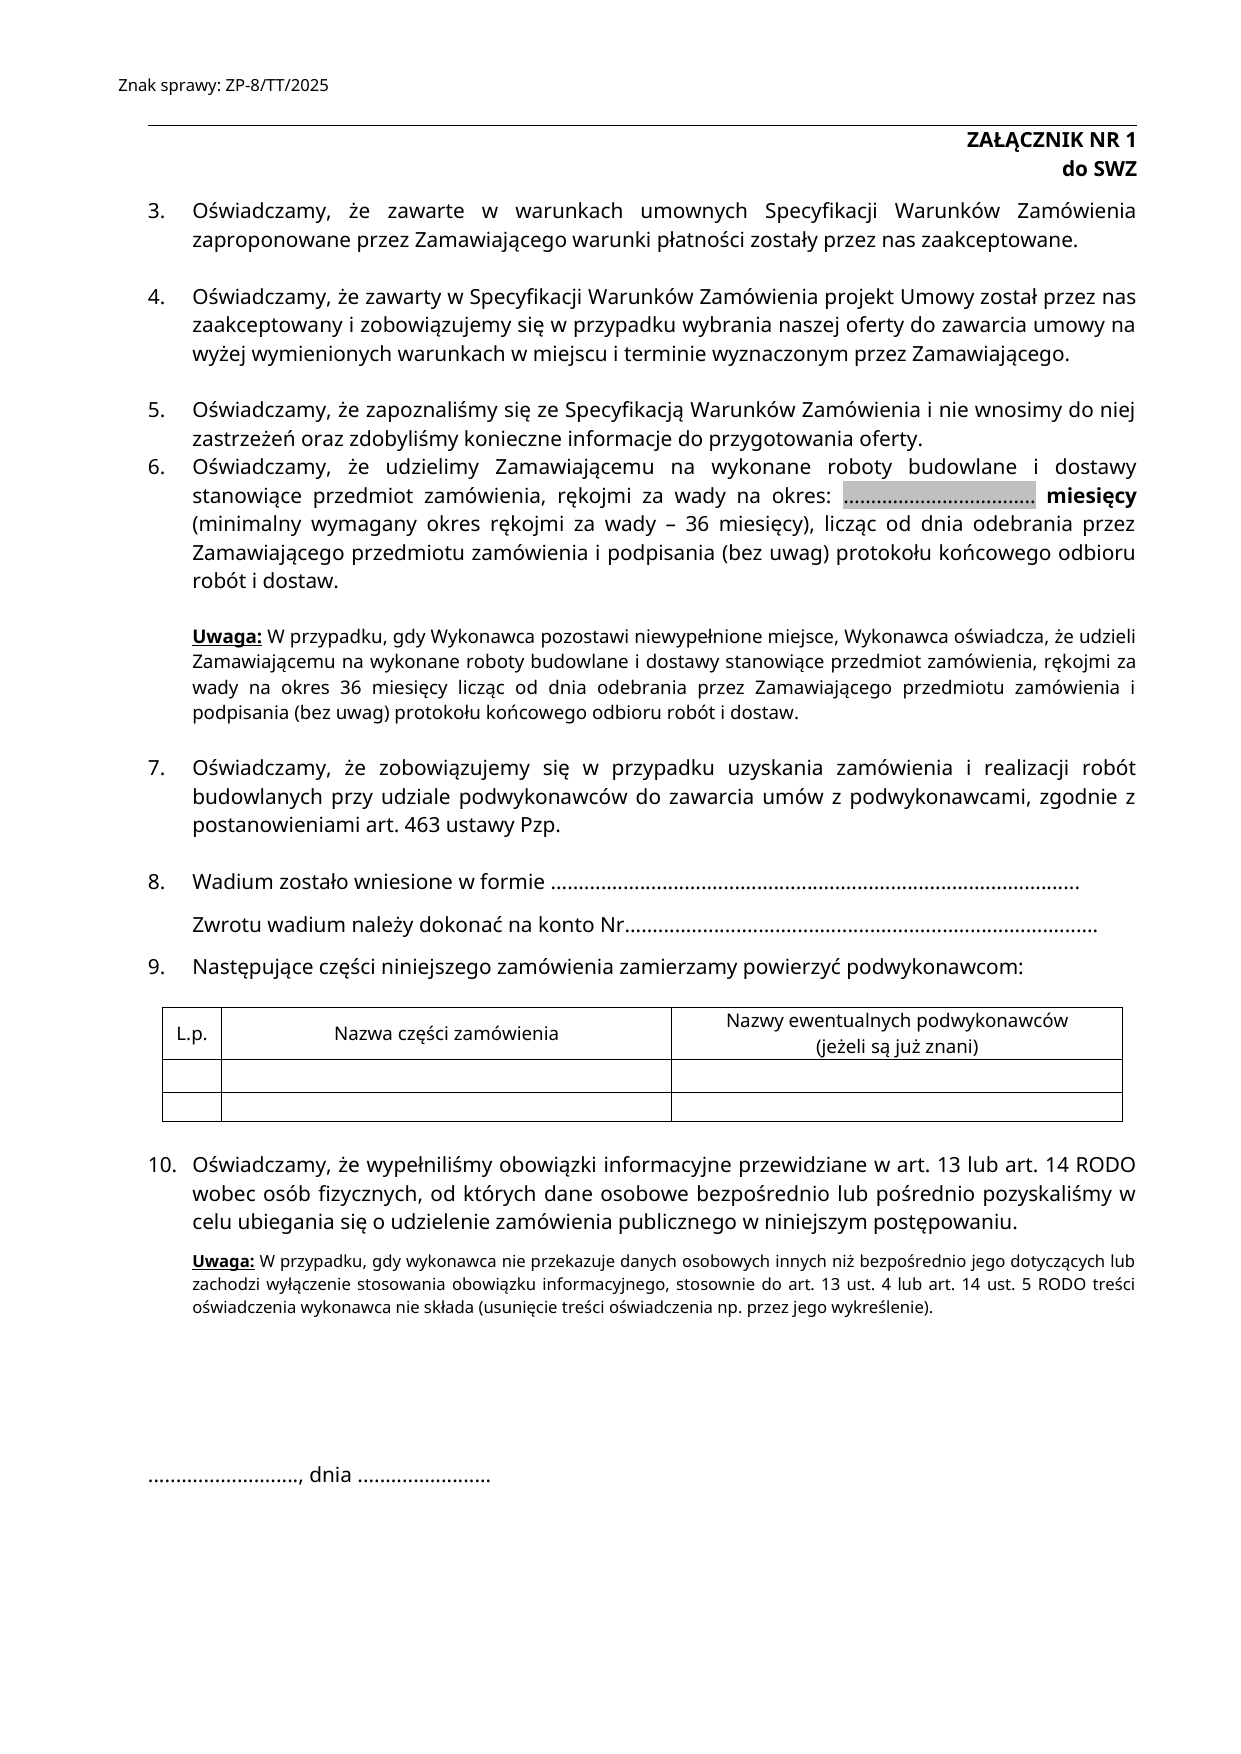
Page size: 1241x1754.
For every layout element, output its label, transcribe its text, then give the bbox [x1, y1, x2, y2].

table_header L.p. [163, 1008, 221, 1059]
text ..........................., dnia ........................ [148, 1460, 1137, 1489]
table_header Nazwy ewentualnych podwykonawców (jeżeli są już znani) [672, 1008, 1122, 1059]
list Oświadczamy, że wypełniliśmy obowiązki informacyjne przewidziane w art. 13 lub art. 14 RODO wobec osób fizycznych, od których dane osobowe bezpośrednio lub pośrednio pozyskaliśmy w celu ubiegania się o udzielenie zamówienia publicznego w niniejszym postępowaniu. [148, 1150, 1137, 1236]
list Następujące części niniejszego zamówienia zamierzamy powierzyć podwykonawcom: [148, 952, 1137, 981]
list Oświadczamy, że zapoznaliśmy się ze Specyfikacją Warunków Zamówienia i nie wnosimy do niej zastrzeżeń oraz zdobyliśmy konieczne informacje do przygotowania oferty. [148, 396, 1137, 452]
table_cell [672, 1060, 1122, 1092]
table_header Nazwa części zamówienia [222, 1008, 671, 1059]
table_cell [222, 1060, 671, 1092]
text Uwaga: W przypadku, gdy Wykonawca pozostawi niewypełnione miejsce, Wykonawca oświadcza, że udzieli Zamawiającemu na wykonane roboty budowlane i dostawy stanowiące przedmiot zamówienia, rękojmi za wady na okres 36 miesięcy licząc od dnia odebrania przez Zamawiającego przedmiotu zamówienia i podpisania (bez uwag) protokołu końcowego odbioru robót i dostaw. [192, 623, 1137, 725]
text Uwaga: W przypadku, gdy wykonawca nie przekazuje danych osobowych innych niż bezpośrednio jego dotyczących lub zachodzi wyłączenie stosowania obowiązku informacyjnego, stosownie do art. 13 ust. 4 lub art. 14 ust. 5 RODO treści oświadczenia wykonawca nie składa (usunięcie treści oświadczenia np. przez jego wykreślenie). [192, 1250, 1137, 1318]
list Oświadczamy, że zawarte w warunkach umownych Specyfikacji Warunków Zamówienia zaproponowane przez Zamawiającego warunki płatności zostały przez nas zaakceptowane. [148, 196, 1137, 253]
table_cell [163, 1093, 221, 1121]
table_cell [222, 1093, 671, 1121]
table_cell [672, 1093, 1122, 1121]
table_cell [163, 1060, 221, 1092]
list Oświadczamy, że zawarty w Specyfikacji Warunków Zamówienia projekt Umowy został przez nas zaakceptowany i zobowiązujemy się w przypadku wybrania naszej oferty do zawarcia umowy na wyżej wymienionych warunkach w miejscu i terminie wyznaczonym przez Zamawiającego. [148, 282, 1137, 367]
list Wadium zostało wniesione w formie ............................................................................................... [148, 867, 1137, 896]
list Oświadczamy, że zobowiązujemy się w przypadku uzyskania zamówienia i realizacji robót budowlanych przy udziale podwykonawców do zawarcia umów z podwykonawcami, zgodnie z postanowieniami art. 463 ustawy Pzp. [148, 753, 1137, 839]
list Zwrotu wadium należy dokonać na konto Nr..................................................................................... [148, 910, 1137, 938]
list Oświadczamy, że udzielimy Zamawiającemu na wykonane roboty budowlane i dostawy stanowiące przedmiot zamówienia, rękojmi za wady na okres: …………………………….. miesięcy (minimalny wymagany okres rękojmi za wady – 36 miesięcy), licząc od dnia odebrania przez Zamawiającego przedmiotu zamówienia i podpisania (bez uwag) protokołu końcowego odbioru robót i dostaw. [148, 452, 1137, 594]
